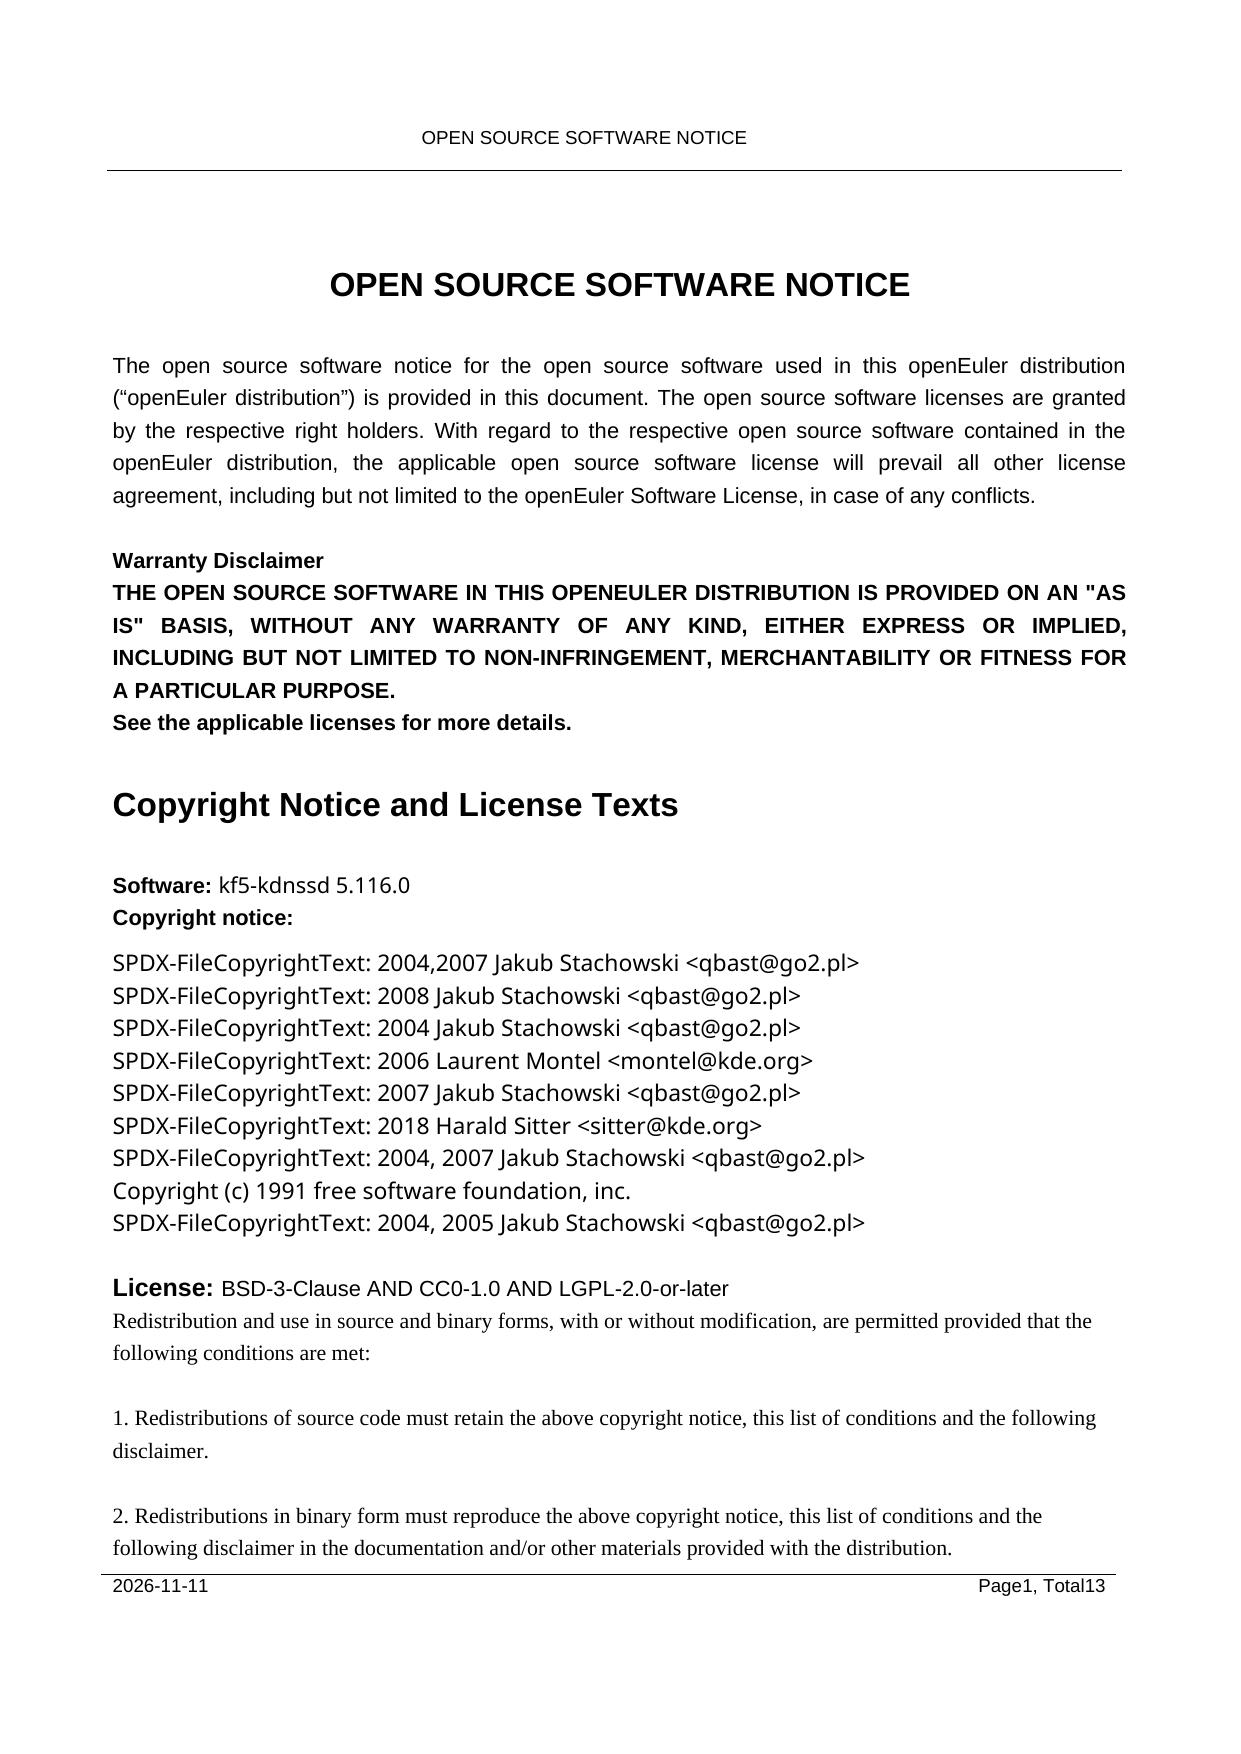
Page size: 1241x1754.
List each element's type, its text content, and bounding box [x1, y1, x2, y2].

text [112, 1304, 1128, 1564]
text THE OPEN SOURCE SOFTWARE IN THIS OPENEULER DISTRIBUTION IS PROVIDED ON AN "AS IS" BASIS, WITHOUT ANY WARRANTY OF ANY KIND, EITHER EXPRESS OR IMPLIED, INCLUDING BUT NOT LIMITED TO NON-INFRINGEMENT, MERCHANTABILITY OR FITNESS FOR A PARTICULAR PURPOSE. See the applicable licenses for more details. [112, 576, 1128, 739]
text Copyright notice: [112, 901, 1128, 934]
title Software: kf5-kdnssd 5.116.0 [112, 869, 1128, 901]
text Copyright Notice and License Texts [112, 771, 1128, 836]
text OPEN SOURCE SOFTWARE NOTICE [112, 251, 1128, 316]
text The open source software notice for the open source software used in this openEuler distribution (“openEuler distribution”) is provided in this document. The open source software licenses are granted by the respective right holders. With regard to the respective open source software contained in the openEuler distribution, the applicable open source software license will prevail all other license agreement, including but not limited to the openEuler Software License, in case of any conflicts. [112, 349, 1128, 511]
text SPDX-FileCopyrightText: 2004,2007 Jakub Stachowski <qbast@go2.pl> SPDX-FileCopyrightText: 2008 Jakub Stachowski <qbast@go2.pl> SPDX-FileCopyrightText: 2004 Jakub Stachowski <qbast@go2.pl> SPDX-FileCopyrightText: 2006 Laurent Montel <montel@kde.org> SPDX-FileCopyrightText: 2007 Jakub Stachowski <qbast@go2.pl> SPDX-FileCopyrightText: 2018 Harald Sitter <sitter@kde.org> SPDX-FileCopyrightText: 2004, 2007 Jakub Stachowski <qbast@go2.pl> Copyright (c) 1991 free software foundation, inc. SPDX-FileCopyrightText: 2004, 2005 Jakub Stachowski <qbast@go2.pl> [112, 947, 1128, 1272]
text Warranty Disclaimer [112, 544, 1128, 576]
text License: BSD-3-Clause AND CC0-1.0 AND LGPL-2.0-or-later [112, 1272, 1128, 1304]
